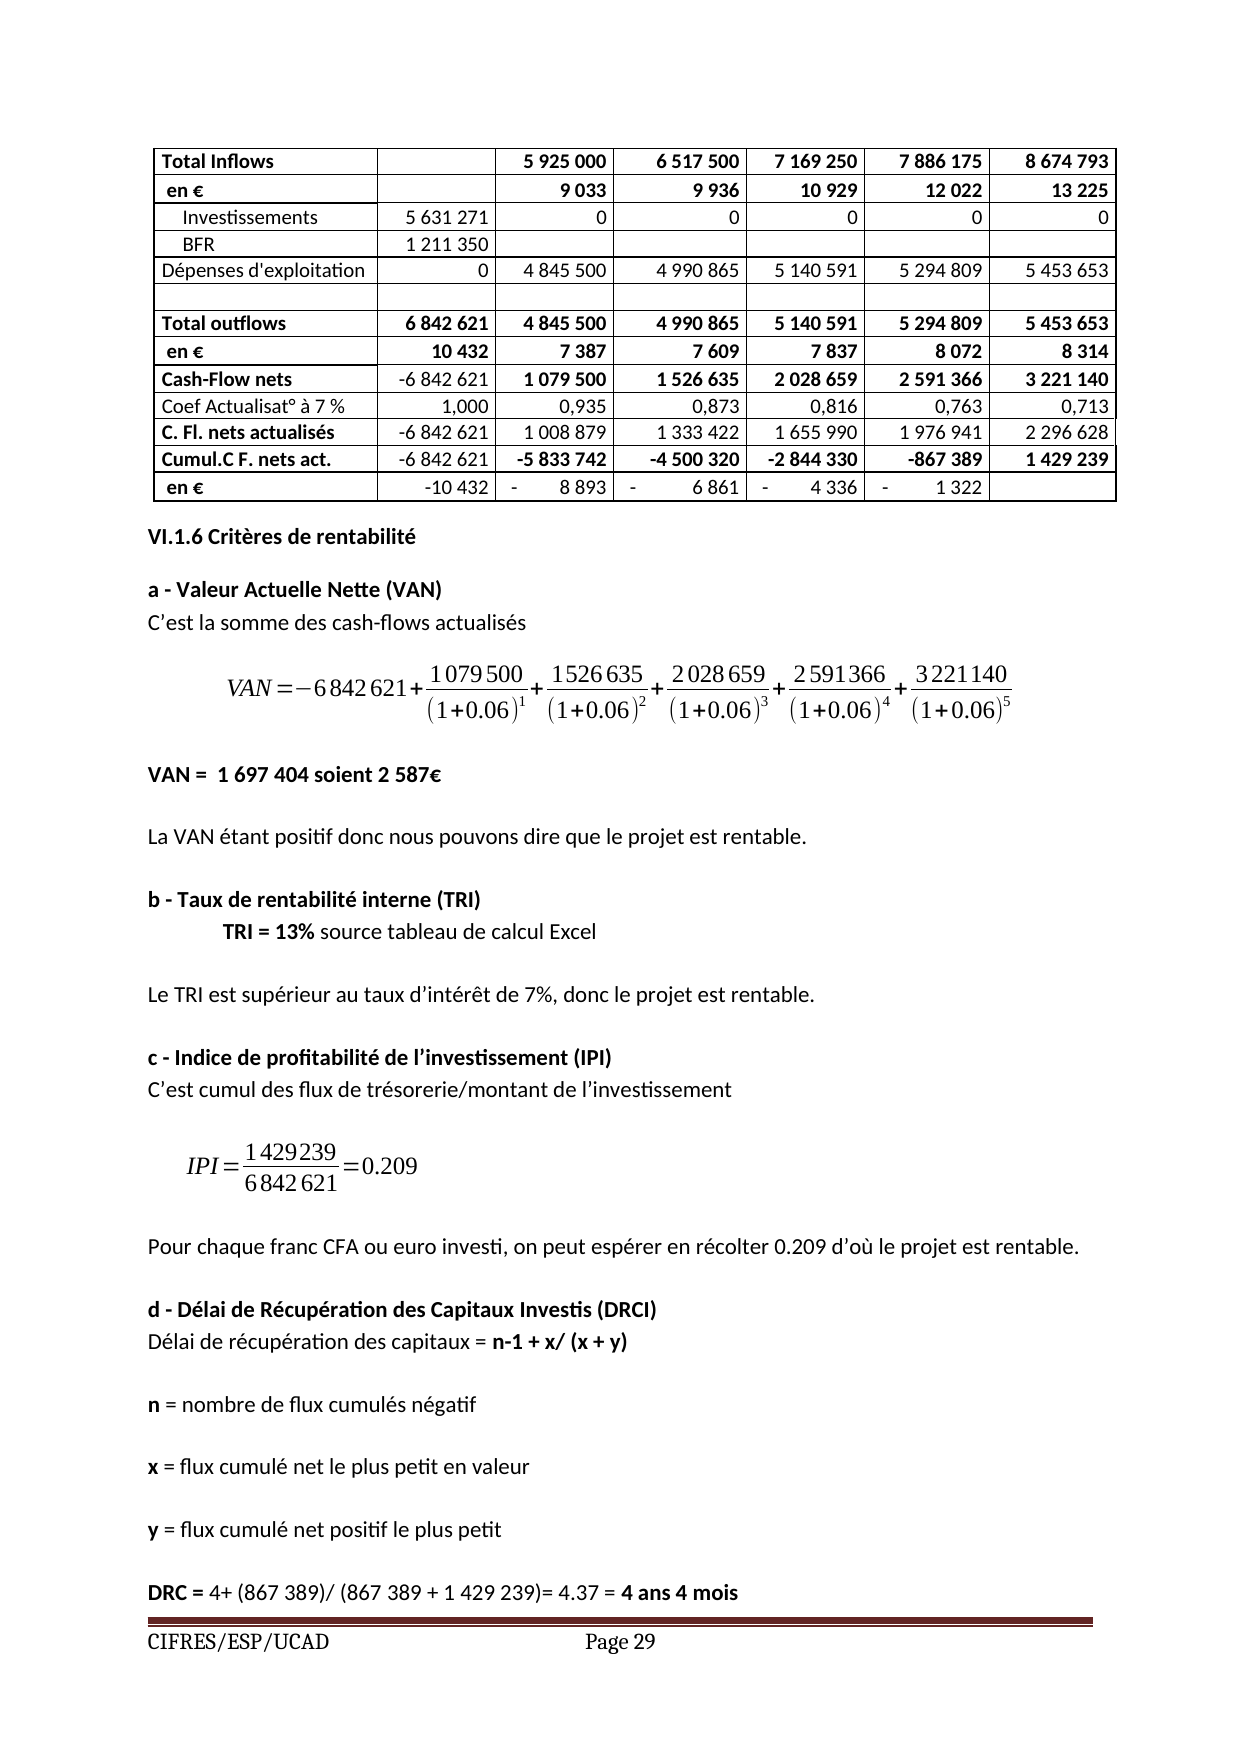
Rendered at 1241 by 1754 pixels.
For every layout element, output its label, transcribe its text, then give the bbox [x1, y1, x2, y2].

table_cell 1 655 990 [747, 419, 864, 445]
table_cell - 1 322 [865, 473, 989, 499]
table_cell 12 022 [865, 175, 989, 202]
table_cell 0,816 [747, 393, 864, 418]
text Pour chaque franc CFA ou euro investi, on peut espérer en récolter 0.209 d’où le projet est rentable. [148, 1232, 1093, 1260]
table_cell Cumul.C F. nets act. [155, 446, 377, 471]
table_cell 10 432 [378, 337, 495, 364]
text DRC = 4+ (867 389)/ (867 389 + 1 429 239)= 4.37 = 4 ans 4 mois [148, 1578, 1093, 1606]
table_cell -6 842 621 [378, 446, 495, 471]
table_cell Cash-Flow nets [155, 366, 377, 392]
list TRI = 13% source tableau de calcul Excel [223, 917, 1093, 946]
table_cell 9 033 [496, 175, 613, 202]
table_cell 5 294 809 [865, 258, 989, 283]
subtitle c - Indice de profitabilité de l’investissement (IPI) [148, 1043, 1093, 1071]
table_cell [155, 284, 377, 309]
table_cell C. Fl. nets actualisés [155, 419, 377, 445]
table_cell en € [155, 473, 377, 499]
text VAN = 1 697 404 soient 2 587€ [148, 760, 1093, 788]
table_cell 2 [990, 473, 1115, 499]
table_cell [990, 284, 1115, 309]
table_cell Total outflows [155, 311, 377, 336]
table_cell 5 140 591 [747, 311, 864, 336]
subtitle b - Taux de rentabilité interne (TRI) [148, 885, 1093, 913]
table_cell 0 [990, 203, 1115, 230]
table_cell 0,873 [614, 393, 746, 418]
table_cell 8 072 [865, 337, 989, 364]
table_cell 5 140 591 [747, 258, 864, 283]
table_cell 1 429 239 [990, 445, 1115, 471]
table_cell 0 [865, 203, 989, 230]
text Le TRI est supérieur au taux d’intérêt de 7%, donc le projet est rentable. [148, 980, 1093, 1008]
table_cell 7 169 250 [747, 149, 864, 174]
table_cell 1 008 879 [496, 419, 613, 445]
table_cell [865, 231, 989, 256]
text y = flux cumulé net positif le plus petit [148, 1515, 1093, 1543]
table_cell 6 842 621 [378, 311, 495, 336]
subtitle d - Délai de Récupération des Capitaux Investis (DRCI) [148, 1295, 1093, 1323]
table_cell 5 453 653 [990, 258, 1115, 283]
table_cell 0,935 [496, 393, 613, 418]
table_cell 7 837 [747, 337, 864, 364]
table_cell Coef Actualisat° à 7 % [155, 393, 377, 418]
table_cell Total Inflows [155, 149, 377, 174]
table_cell 0,763 [865, 393, 989, 418]
table_cell 2 028 659 [747, 365, 864, 392]
table_cell [496, 284, 613, 309]
table_cell 2 591 366 [865, 365, 989, 392]
table_cell 4 990 865 [614, 258, 746, 283]
table_cell - 4 336 [747, 473, 864, 499]
table_cell 3 221 140 [990, 365, 1115, 392]
table_cell [990, 231, 1115, 256]
table_cell [378, 149, 495, 174]
table_cell [865, 284, 989, 309]
table_cell 0 [378, 258, 495, 283]
table_cell -6 842 621 [378, 419, 495, 445]
text La VAN étant positif donc nous pouvons dire que le projet est rentable. [148, 822, 1093, 851]
table_cell - 8 893 [496, 473, 613, 499]
table_cell 5 925 000 [496, 149, 613, 174]
table_cell [747, 231, 864, 256]
table_cell 4 990 865 [614, 311, 746, 336]
table_cell [378, 284, 495, 309]
table_cell BFR [155, 231, 377, 256]
table_cell -2 844 330 [747, 446, 864, 471]
table_cell 0,713 [990, 393, 1115, 418]
table_cell -6 842 621 [378, 365, 495, 392]
table_cell Dépenses d'exploitation [155, 258, 377, 283]
text x = flux cumulé net le plus petit en valeur [148, 1452, 1093, 1481]
table_cell 1 976 941 [865, 419, 989, 445]
table_cell 1,000 [378, 393, 495, 418]
text C’est la somme des cash-flows actualisés [148, 608, 1093, 636]
table_cell 0 [614, 203, 746, 230]
table_cell -5 833 742 [496, 446, 613, 471]
table_cell [747, 284, 864, 309]
text n = nombre de flux cumulés négatif [148, 1390, 1093, 1418]
text Délai de récupération des capitaux = n-1 + x/ (x + y) [148, 1327, 1093, 1355]
table_cell 13 225 [990, 175, 1115, 202]
text C’est cumul des flux de trésorerie/montant de l’investissement [148, 1075, 1093, 1103]
table_cell 1 211 350 [378, 231, 495, 256]
table_cell en € [155, 175, 377, 202]
table_cell 0 [496, 203, 613, 230]
table_cell 1 526 635 [614, 365, 746, 392]
table_cell 2 296 628 [990, 418, 1115, 445]
table_cell 5 631 271 [378, 203, 495, 230]
table_cell 1 333 422 [614, 419, 746, 445]
table_cell 7 886 175 [865, 149, 989, 174]
table_cell -4 500 320 [614, 446, 746, 471]
table_cell 0 [747, 203, 864, 230]
table_cell 8 674 793 [990, 149, 1115, 174]
table_cell 6 517 500 [614, 149, 746, 174]
table_cell -867 389 [865, 446, 989, 471]
table_cell [614, 284, 746, 309]
table_cell 5 294 809 [865, 311, 989, 336]
table_cell [614, 231, 746, 256]
table_cell 10 929 [747, 175, 864, 202]
table_cell 5 453 653 [990, 311, 1115, 336]
table_cell en € [155, 337, 377, 364]
table_cell 7 387 [496, 337, 613, 364]
table_cell [496, 231, 613, 256]
table_cell 1 079 500 [496, 365, 613, 392]
table_cell 9 936 [614, 175, 746, 202]
table_cell 7 609 [614, 337, 746, 364]
table_cell [378, 175, 495, 202]
table_cell 4 845 500 [496, 311, 613, 336]
subtitle a - Valeur Actuelle Nette (VAN) [148, 575, 1093, 603]
table_cell - 6 861 [614, 473, 746, 499]
table_cell 8 314 [990, 337, 1115, 364]
table_cell Investissements [155, 204, 377, 230]
subtitle VI.1.6 Critères de rentabilité [148, 522, 1093, 550]
table_cell 4 845 500 [496, 258, 613, 283]
table_cell -10 432 [378, 473, 495, 499]
